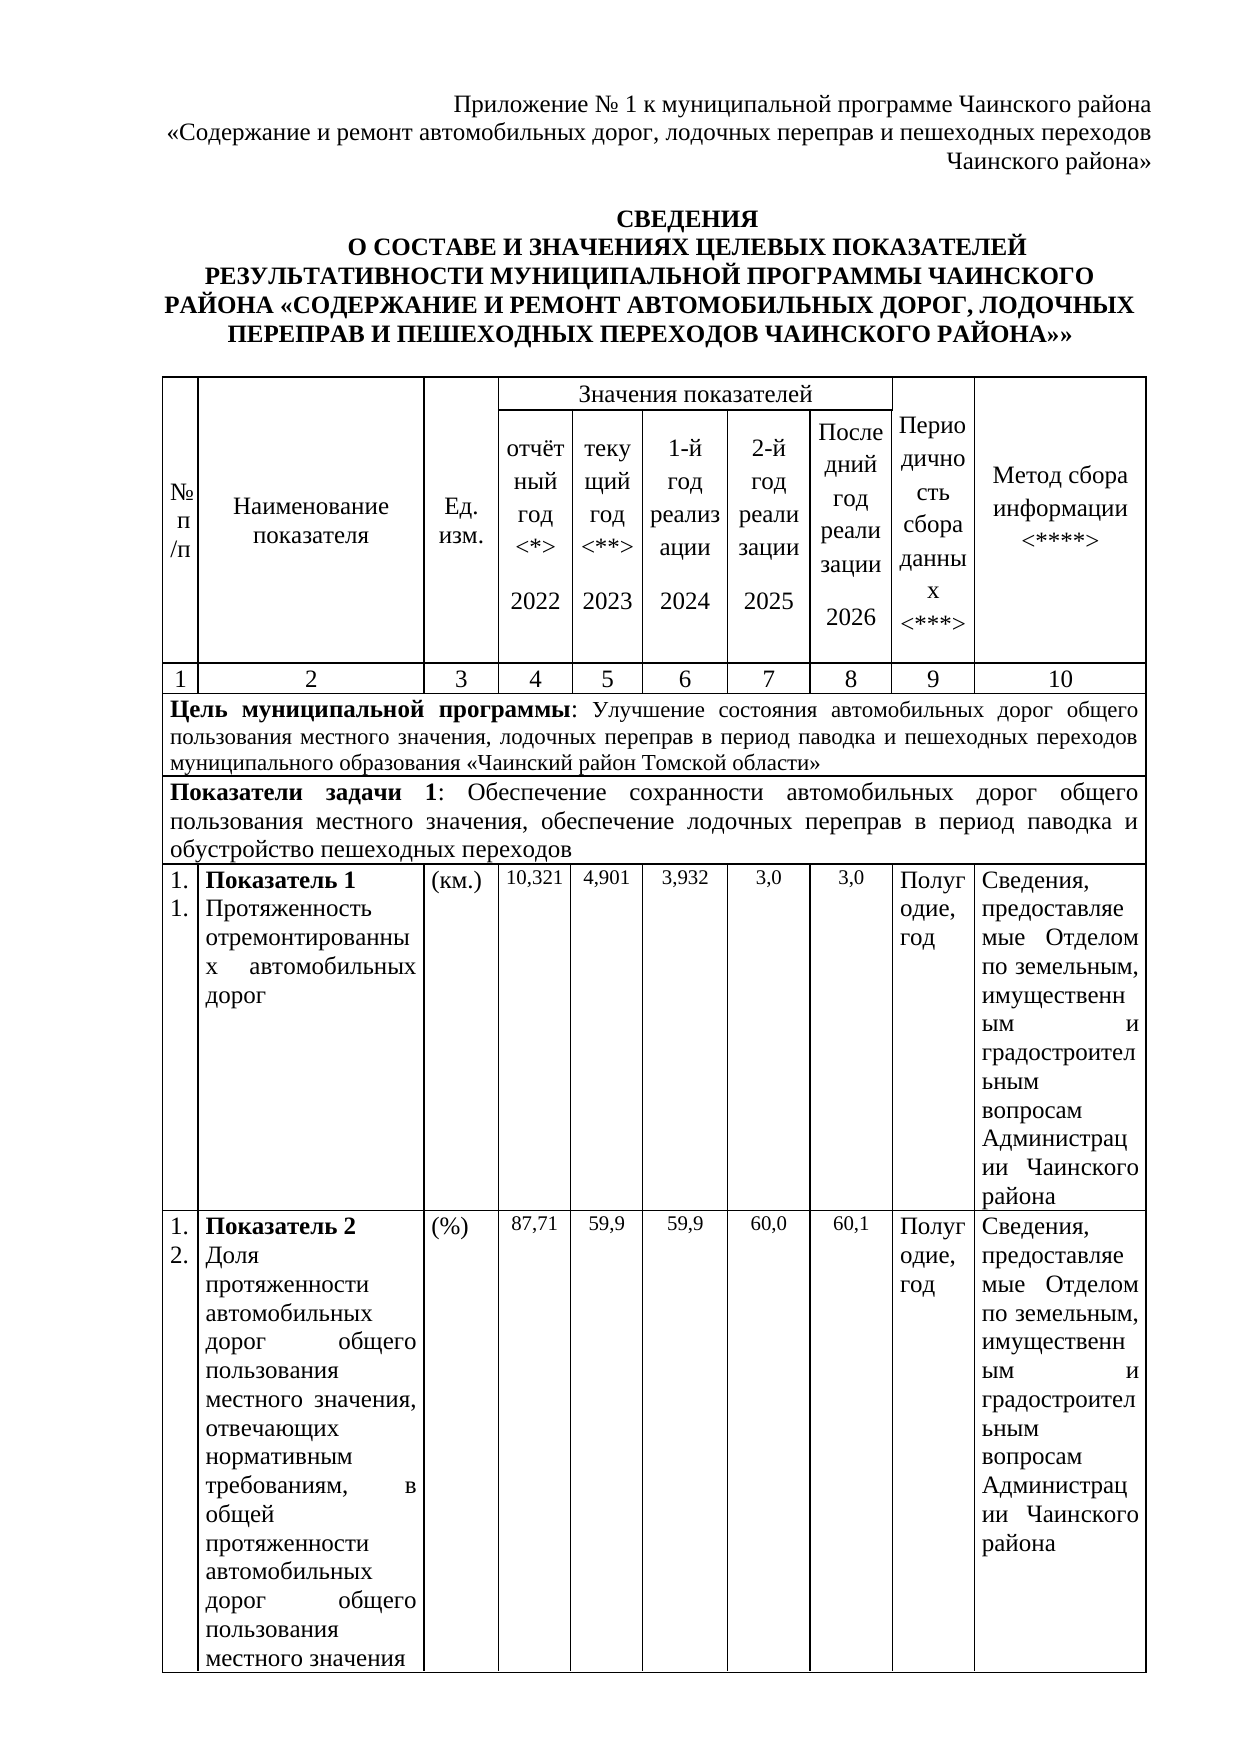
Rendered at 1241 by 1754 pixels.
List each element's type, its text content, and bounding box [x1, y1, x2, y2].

table_cell (%) [425, 1211, 498, 1671]
table_cell Полугодие, год [893, 1211, 974, 1671]
table_cell 3,0 [728, 865, 809, 1210]
table_cell (км.) [425, 865, 498, 1210]
table_cell 6 [643, 664, 727, 692]
table_cell 1 [163, 664, 197, 692]
table_cell 1.1. [163, 865, 197, 1210]
text «Содержание и ремонт автомобильных дорог, лодочных переправ и пешеходных переходов Чаинского района» [148, 117, 1152, 175]
table_cell 87,71 [499, 1211, 570, 1671]
table_cell Цель муниципальной программы: Улучшение состояния автомобильных дорог общего пользования местного значения, лодочных переправ в период паводка и пешеходных переходов муниципального образования «Чаинский район Томской области» [163, 694, 1145, 775]
table_cell Сведения, предоставляемые Отделом по земельным, имущественным и градостроительным вопросам Администрации Чаинского района [975, 865, 1145, 1210]
table_cell 59,9 [571, 1211, 642, 1671]
table_cell 3,0 [811, 865, 892, 1210]
text РЕЗУЛЬТАТИВНОСТИ МУНИЦИПАЛЬНОЙ ПРОГРАММЫ ЧАИНСКОГО РАЙОНА «СОДЕРЖАНИЕ И РЕМОНТ АВТОМОБИЛЬНЫХ ДОРОГ, ЛОДОЧНЫХ ПЕРЕПРАВ И ПЕШЕХОДНЫХ ПЕРЕХОДОВ ЧАИНСКОГО РАЙОНА»» [148, 261, 1152, 347]
table_cell Последний год реализации 2026 [811, 411, 891, 662]
table_cell 3 [425, 664, 498, 692]
table_cell 4 [499, 664, 572, 692]
table_cell Полугодие, год [893, 865, 974, 1210]
text О СОСТАВЕ И ЗНАЧЕНИЯХ ЦЕЛЕВЫХ ПОКАЗАТЕЛЕЙ [148, 232, 1152, 261]
table_cell Сведения, предоставляемые Отделом по земельным, имущественным и градостроительным вопросам Администрации Чаинского района [975, 1211, 1145, 1671]
table_cell 7 [728, 664, 809, 692]
table_cell 8 [811, 664, 891, 692]
table_header [893, 378, 974, 409]
table_cell 60,0 [728, 1211, 809, 1671]
table_cell 3,932 [643, 865, 727, 1210]
table_cell Показатель 1 Протяженность отремонтированных автомобильных дорог [199, 865, 423, 1210]
table_cell отчётный год <*> 2022 [499, 411, 572, 662]
table_header № п/п [163, 378, 197, 662]
table_cell Показатель 2 Доля протяженности автомобильных дорог общего пользования местного значения, отвечающих нормативным требованиям, в общей протяженности автомобильных дорог общего пользования местного значения [199, 1211, 423, 1671]
table_cell 4,901 [571, 865, 642, 1210]
table_header Значения показателей [499, 378, 892, 409]
table_cell текущий год <**> 2023 [573, 411, 642, 662]
table_cell 5 [573, 664, 642, 692]
table_cell 59,9 [643, 1211, 727, 1671]
table_cell 1-й год реализации 2024 [643, 411, 727, 662]
table_cell Периодичность сбора данных <***> [892, 409, 974, 662]
table_cell 2-й год реализации 2025 [728, 411, 809, 662]
table_cell 1.2. [163, 1211, 197, 1671]
table_header Метод сбора информации <****> [975, 378, 1145, 662]
table_cell 10 [975, 664, 1145, 692]
table_cell Показатели задачи 1: Обеспечение сохранности автомобильных дорог общего пользования местного значения, обеспечение лодочных переправ в период паводка и обустройство пешеходных переходов [163, 777, 1145, 863]
table_cell 10,321 [499, 865, 570, 1210]
table_header Ед. изм. [425, 378, 498, 662]
text Приложение № 1 к муниципальной программе Чаинского района [148, 89, 1152, 117]
table_cell 9 [892, 664, 974, 692]
table_header Наименование показателя [199, 378, 423, 662]
text СВЕДЕНИЯ [148, 204, 1152, 232]
table_cell 2 [199, 664, 423, 692]
table_cell 60,1 [811, 1211, 892, 1671]
